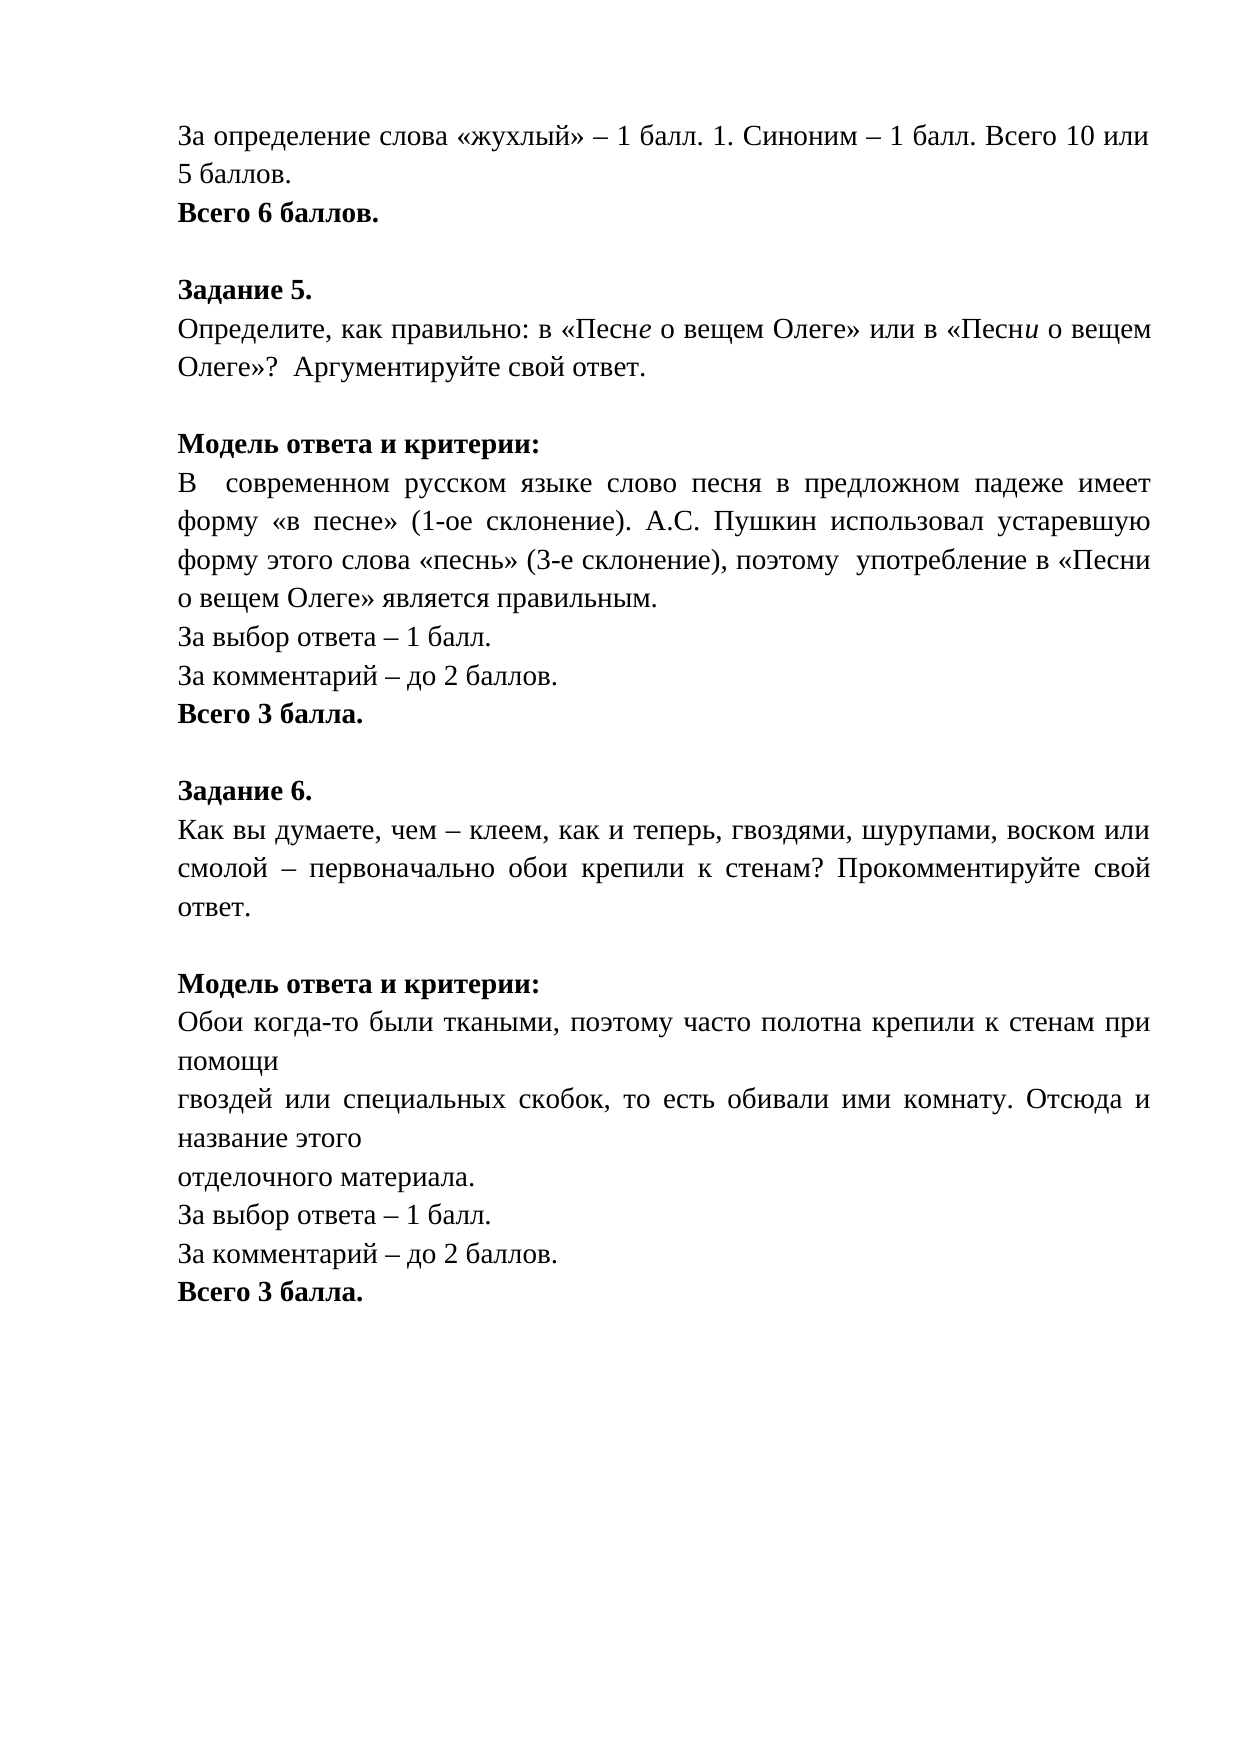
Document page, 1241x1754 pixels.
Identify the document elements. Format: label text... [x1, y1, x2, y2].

text За выбор ответа – 1 балл. [177, 619, 1152, 653]
text Задание 5. [177, 272, 1152, 306]
text Модель ответа и критерии: [177, 966, 1152, 999]
text Задание 6. [177, 773, 1152, 807]
text Как вы думаете, чем – клеем, как и теперь, гвоздями, шурупами, воском или смолой – первоначально обои крепили к стенам? Прокомментируйте свой ответ. [177, 812, 1152, 922]
text Модель ответа и критерии: [177, 426, 1152, 460]
text За определение слова «жухлый» – 1 балл. 1. Синоним – 1 балл. Всего 10 или 5 баллов. [177, 118, 1152, 190]
text За комментарий – до 2 баллов. [177, 1236, 1152, 1269]
text Всего 3 балла. [177, 1274, 1152, 1308]
text Всего 3 балла. [177, 696, 1152, 730]
text гвоздей или специальных скобок, то есть обивали ими комнату. Отсюда и название этого [177, 1082, 1152, 1154]
text Определите, как правильно: в «Песне о вещем Олеге» или в «Песни о вещем Олеге»? Аргументируйте свой ответ. [177, 311, 1152, 383]
text За выбор ответа – 1 балл. [177, 1197, 1152, 1231]
text В современном русском языке слово песня в предложном падеже имеет форму «в песне» (1-ое склонение). А.С. Пушкин использовал устаревшую форму этого слова «песнь» (3-е склонение), поэтому употребление в «Песни о вещем Олеге» является правильным. [177, 465, 1152, 614]
text Обои когда-то были ткаными, поэтому часто полотна крепили к стенам при помощи [177, 1004, 1152, 1077]
text отделочного материала. [177, 1159, 1152, 1192]
text Всего 6 баллов. [177, 195, 1152, 229]
text За комментарий – до 2 баллов. [177, 658, 1152, 691]
